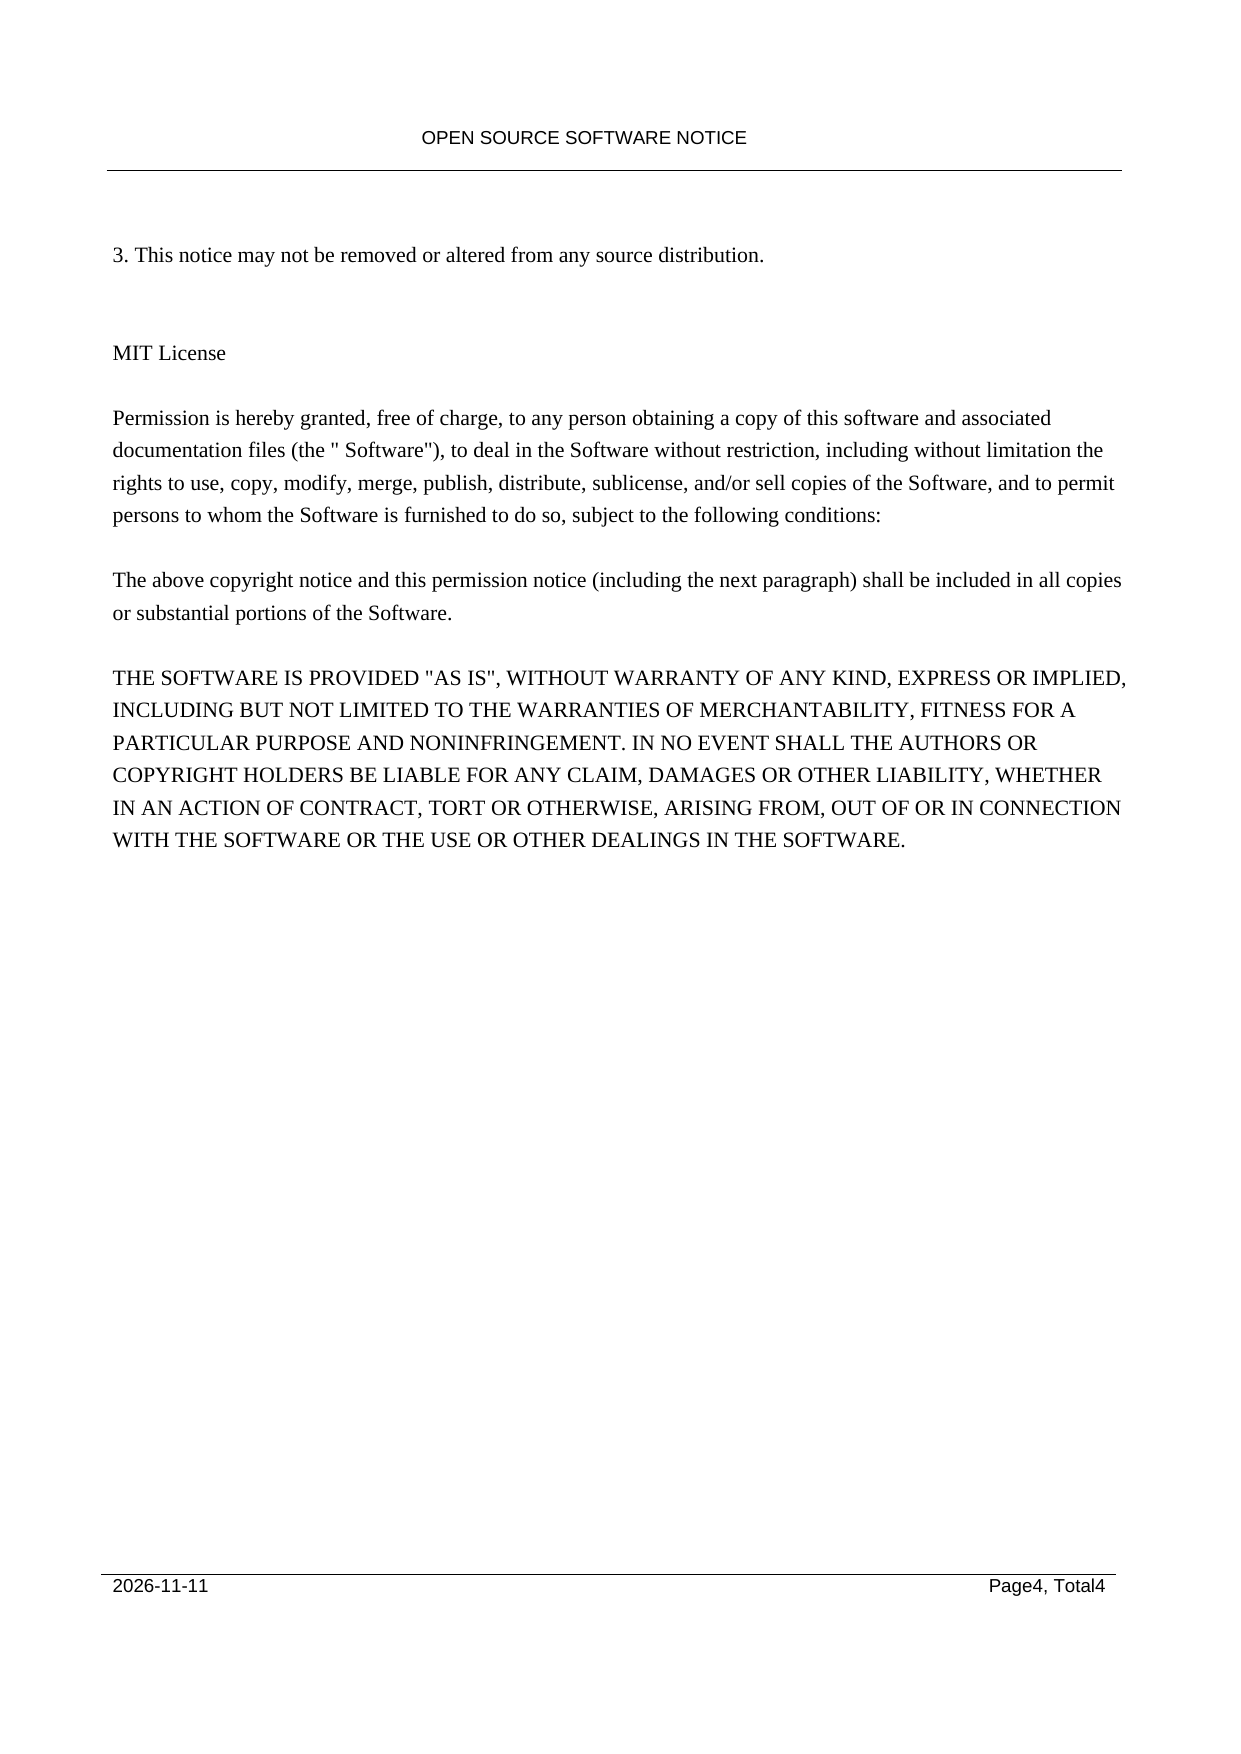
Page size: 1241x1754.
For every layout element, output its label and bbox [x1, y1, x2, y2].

text [112, 206, 1128, 889]
